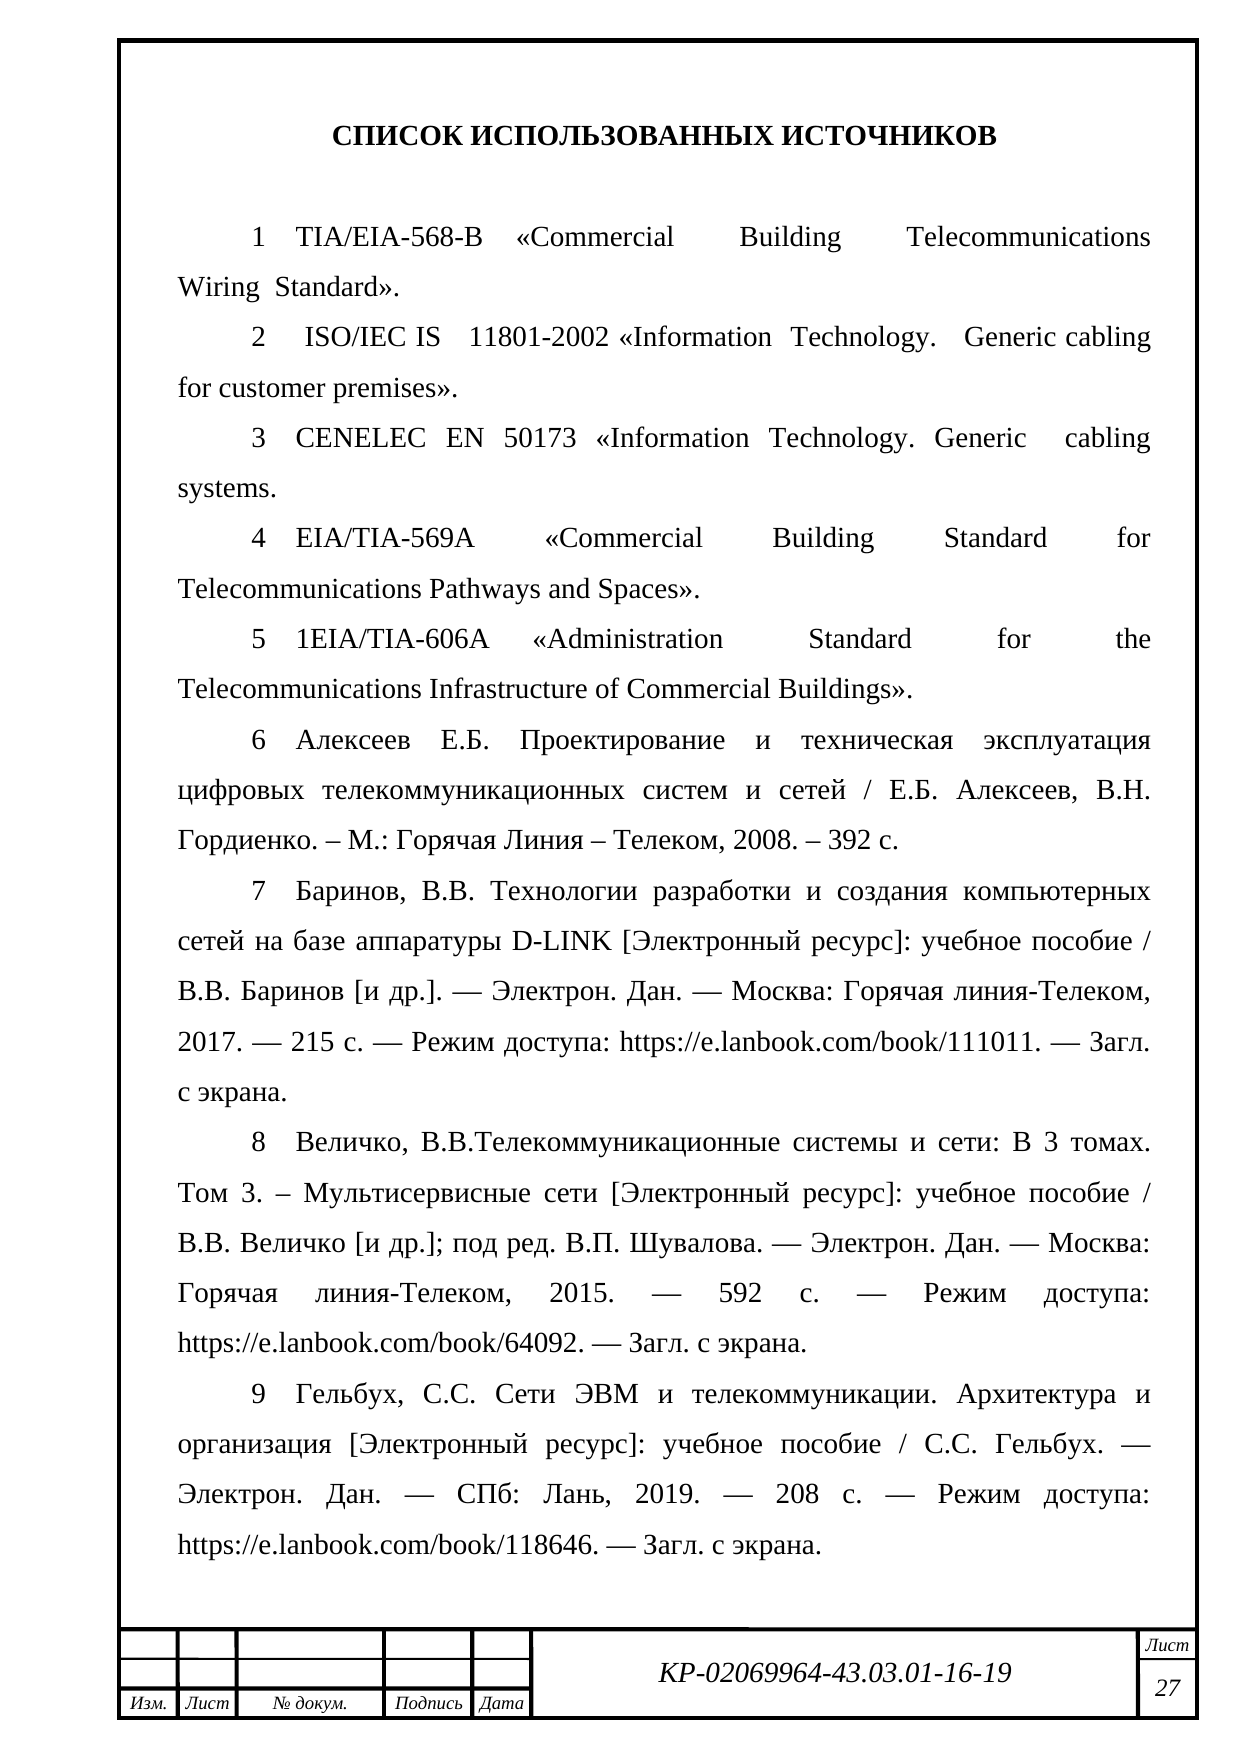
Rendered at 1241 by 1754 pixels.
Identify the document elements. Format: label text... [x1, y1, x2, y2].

list CENELEC EN 50173 «Information Technology. Generic cabling systems. [177, 420, 1152, 504]
list Баринов, В.В. Технологии разработки и создания компьютерных сетей на базе аппаратуры D-LINK [Электронный ресурс]: учебное пособие / В.В. Баринов [и др.]. — Электрон. Дан. — Москва: Горячая линия-Телеком, 2017. — 215 с. — Режим доступа: https://e.lanbook.com/book/111011. — Загл. с экрана. [177, 873, 1152, 1108]
list Гельбух, С.С. Сети ЭВМ и телекоммуникации. Архитектура и организация [Электронный ресурс]: учебное пособие / С.С. Гельбух. — Электрон. Дан. — СПб: Лань, 2019. — 208 с. — Режим доступа: https://e.lanbook.com/book/118646. — Загл. с экрана. [177, 1376, 1152, 1560]
list ISO/IEC IS 11801-2002 «Information Technology. Generic cabling for customer premises». [177, 319, 1152, 403]
list TIA/EIA-568-B «Commercial Building Telecommunications Wiring Standard». [177, 219, 1152, 303]
list Величко, В.В.Телекоммуникационные системы и сети: В 3 томах. Том 3. – Мультисервисные сети [Электронный ресурс]: учебное пособие / В.В. Величко [и др.]; под ред. В.П. Шувалова. — Электрон. Дан. — Москва: Горячая линия-Телеком, 2015. — 592 с. — Режим доступа: https://e.lanbook.com/book/64092. — Загл. с экрана. [177, 1124, 1152, 1359]
list 1ЕIА/ТIА-606A «Administration Standard for the Telecommunications Infrastructure of Commercial Buildings». [177, 621, 1152, 705]
list Алексеев Е.Б. Проектирование и техническая эксплуатация цифровых телекоммуникационных систем и сетей / Е.Б. Алексеев, В.Н. Гордиенко. – М.: Горячая Линия – Телеком, 2008. – 392 с. [177, 722, 1152, 856]
list ЕIА/ТIА-569А «Commercial Building Standard for Telecommunications Pathways and Spaces». [177, 521, 1152, 604]
text СПИСОК ИСПОЛЬЗОВАННЫХ ИСТОЧНИКОВ [177, 118, 1152, 152]
